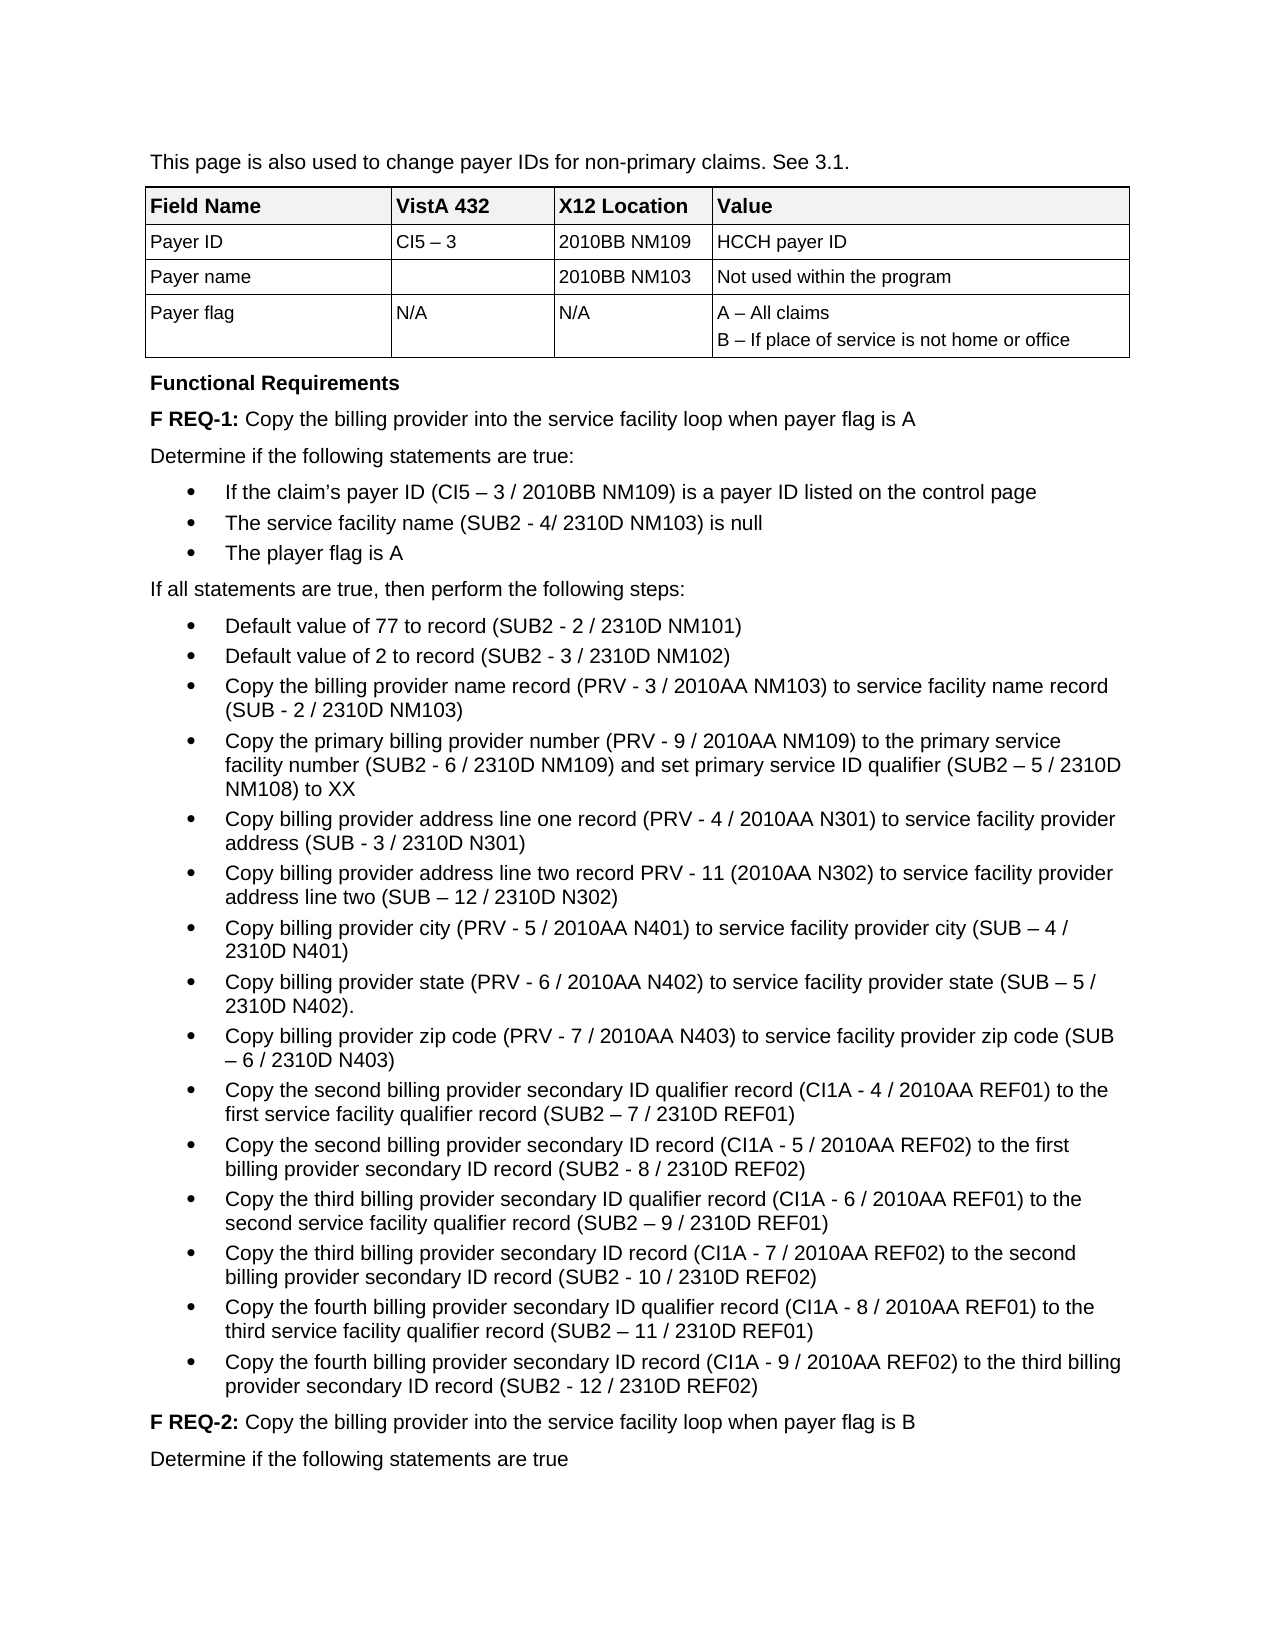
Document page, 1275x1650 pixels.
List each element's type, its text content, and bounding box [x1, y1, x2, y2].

text Copy the primary billing provider number (PRV - 9 / 2010AA NM109) to the primary service facility number (SUB2 - 6 / 2310D NM109) and set primary service ID qualifier (SUB2 – 5 / 2310D NM108) to XX [187, 728, 1125, 801]
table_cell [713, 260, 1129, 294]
text Functional Requirements [150, 371, 1125, 394]
text This page is also used to change payer IDs for non-primary claims. See 3.1. [150, 150, 1125, 174]
text Copy the third billing provider secondary ID qualifier record (CI1A - 6 / 2010AA REF01) to the second service facility qualifier record (SUB2 – 9 / 2310D REF01) [187, 1187, 1125, 1235]
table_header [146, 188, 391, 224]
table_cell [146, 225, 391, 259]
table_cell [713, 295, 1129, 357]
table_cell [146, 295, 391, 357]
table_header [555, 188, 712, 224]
text F REQ-1: Copy the billing provider into the service facility loop when payer flag is A [150, 407, 1125, 431]
text Copy the billing provider name record (PRV - 3 / 2010AA NM103) to service facility name record (SUB - 2 / 2310D NM103) [187, 674, 1125, 722]
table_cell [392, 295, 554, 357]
text Copy the third billing provider secondary ID record (CI1A - 7 / 2010AA REF02) to the second billing provider secondary ID record (SUB2 - 10 / 2310D REF02) [187, 1241, 1125, 1289]
text Copy billing provider zip code (PRV - 7 / 2010AA N403) to service facility provider zip code (SUB – 6 / 2310D N403) [187, 1024, 1125, 1072]
text Copy billing provider address line two record PRV - 11 (2010AA N302) to service facility provider address line two (SUB – 12 / 2310D N302) [187, 861, 1125, 909]
text Determine if the following statements are true: [150, 443, 1125, 467]
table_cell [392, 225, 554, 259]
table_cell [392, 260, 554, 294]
text Determine if the following statements are true [150, 1446, 1125, 1470]
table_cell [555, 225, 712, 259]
text The player flag is A [187, 541, 1125, 565]
text If the claim’s payer ID (CI5 – 3 / 2010BB NM109) is a payer ID listed on the control page [187, 480, 1125, 504]
text Copy billing provider city (PRV - 5 / 2010AA N401) to service facility provider city (SUB – 4 / 2310D N401) [187, 915, 1125, 963]
text Copy billing provider state (PRV - 6 / 2010AA N402) to service facility provider state (SUB – 5 / 2310D N402). [187, 969, 1125, 1018]
text F REQ-2: Copy the billing provider into the service facility loop when payer flag is B [150, 1410, 1125, 1434]
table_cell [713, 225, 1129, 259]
text Copy the second billing provider secondary ID record (CI1A - 5 / 2010AA REF02) to the first billing provider secondary ID record (SUB2 - 8 / 2310D REF02) [187, 1132, 1125, 1180]
text Default value of 2 to record (SUB2 - 3 / 2310D NM102) [187, 644, 1125, 668]
text Copy the fourth billing provider secondary ID qualifier record (CI1A - 8 / 2010AA REF01) to the third service facility qualifier record (SUB2 – 11 / 2310D REF01) [187, 1295, 1125, 1343]
text Copy the second billing provider secondary ID qualifier record (CI1A - 4 / 2010AA REF01) to the first service facility qualifier record (SUB2 – 7 / 2310D REF01) [187, 1078, 1125, 1126]
text The service facility name (SUB2 - 4/ 2310D NM103) is null [187, 510, 1125, 534]
text Copy the fourth billing provider secondary ID record (CI1A - 9 / 2010AA REF02) to the third billing provider secondary ID record (SUB2 - 12 / 2310D REF02) [187, 1349, 1125, 1397]
text If all statements are true, then perform the following steps: [150, 577, 1125, 601]
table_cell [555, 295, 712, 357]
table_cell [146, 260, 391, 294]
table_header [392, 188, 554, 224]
text Default value of 77 to record (SUB2 - 2 / 2310D NM101) [187, 614, 1125, 638]
text Copy billing provider address line one record (PRV - 4 / 2010AA N301) to service facility provider address (SUB - 3 / 2310D N301) [187, 807, 1125, 855]
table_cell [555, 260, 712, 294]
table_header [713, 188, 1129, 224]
